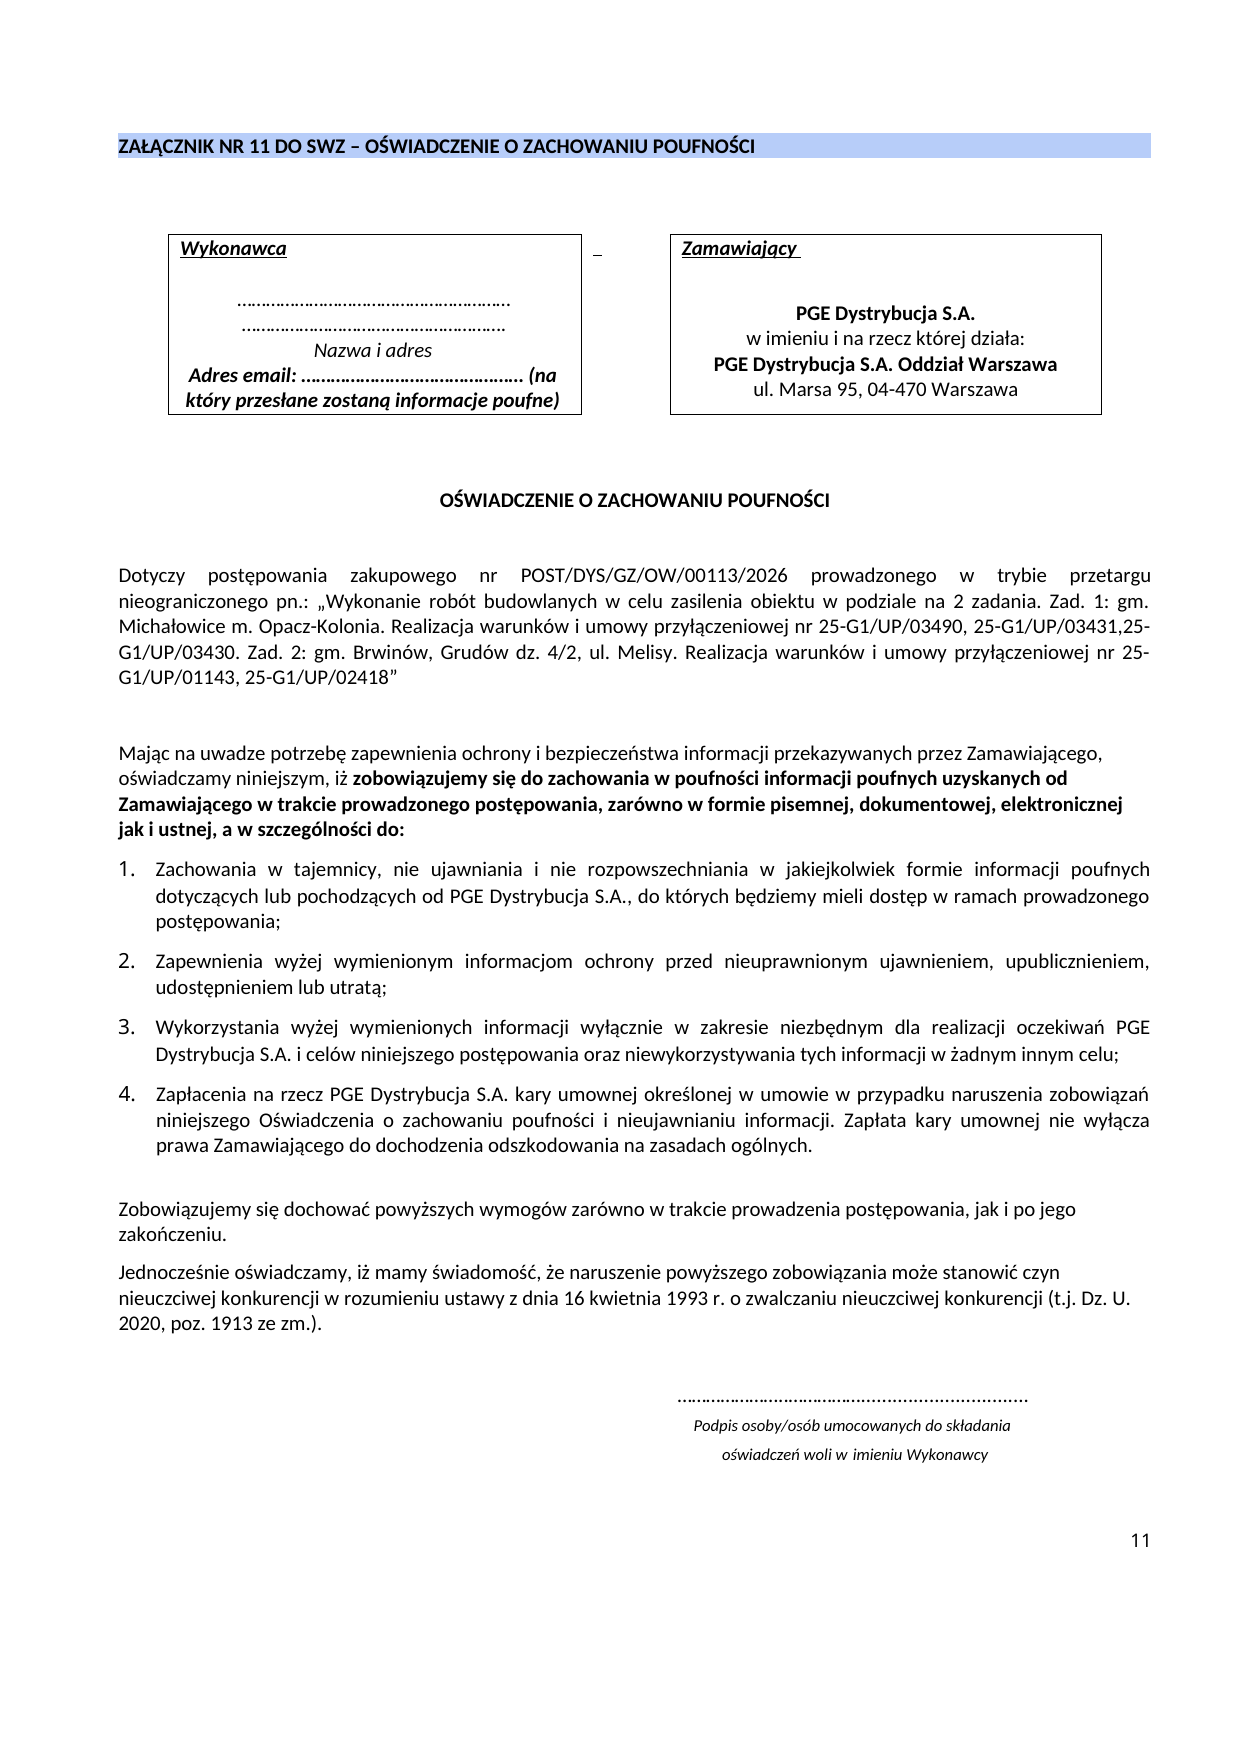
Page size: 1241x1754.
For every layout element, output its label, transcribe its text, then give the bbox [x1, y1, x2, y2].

text Jednocześnie oświadczamy, iż mamy świadomość, że naruszenie powyższego zobowiązania może stanowić czyn nieuczciwej konkurencji w rozumieniu ustawy z dnia 16 kwietnia 1993 r. o zwalczaniu nieuczciwej konkurencji (t.j. Dz. U. 2020, poz. 1913 ze zm.). [118, 1259, 1152, 1336]
text ZAŁĄCZNIK NR 11 DO SWZ – OŚWIADCZENIE O ZACHOWANIU POUFNOŚCI [118, 133, 1151, 158]
list Zapłacenia na rzecz PGE Dystrybucja S.A. kary umownej określonej w umowie w przypadku naruszenia zobowiązań niniejszego Oświadczenia o zachowaniu poufności i nieujawnianiu informacji. Zapłata kary umownej nie wyłącza prawa Zamawiającego do dochodzenia odszkodowania na zasadach ogólnych. [118, 1079, 1152, 1158]
text Dotyczy postępowania zakupowego nr POST/DYS/GZ/OW/00113/2026 prowadzonego w trybie przetargu nieograniczonego pn.: „Wykonanie robót budowlanych w celu zasilenia obiektu w podziale na 2 zadania. Zad. 1: gm. Michałowice m. Opacz-Kolonia. Realizacja warunków i umowy przyłączeniowej nr 25-G1/UP/03490, 25-G1/UP/03431,25-G1/UP/03430. Zad. 2: gm. Brwinów, Grudów dz. 4/2, ul. Melisy. Realizacja warunków i umowy przyłączeniowej nr 25-G1/UP/01143, 25-G1/UP/02418” [118, 563, 1152, 690]
list Zachowania w tajemnicy, nie ujawniania i nie rozpowszechniania w jakiejkolwiek formie informacji poufnych dotyczących lub pochodzących od PGE Dystrybucja S.A., do których będziemy mieli dostęp w ramach prowadzonego postępowania; [118, 854, 1152, 934]
table_header Wykonawca ………………………………………………… ………………………………………………. Nazwa i adres Adres email: ……………………………………… (na który przesłane zostaną informacje poufne) [169, 235, 581, 414]
text Zobowiązujemy się dochować powyższych wymogów zarówno w trakcie prowadzenia postępowania, jak i po jego zakończeniu. [118, 1196, 1152, 1247]
table_header …………………..……………................................ [597, 1382, 1109, 1416]
table_header [582, 234, 670, 414]
table_header Zamawiający PGE Dystrybucja S.A. w imieniu i na rzecz której działa: PGE Dystrybucja S.A. Oddział Warszawa ul. Marsa 95, 04-470 Warszawa [671, 235, 1101, 414]
list Zapewnienia wyżej wymienionym informacjom ochrony przed nieuprawnionym ujawnieniem, upublicznieniem, udostępnieniem lub utratą; [118, 946, 1152, 1000]
table_cell Podpis osoby/osób umocowanych do składania oświadczeń woli w imieniu Wykonawcy [597, 1416, 1109, 1473]
list Wykorzystania wyżej wymienionych informacji wyłącznie w zakresie niezbędnym dla realizacji oczekiwań PGE Dystrybucja S.A. i celów niniejszego postępowania oraz niewykorzystywania tych informacji w żadnym innym celu; [118, 1012, 1152, 1066]
text OŚWIADCZENIE O ZACHOWANIU POUFNOŚCI [118, 487, 1152, 512]
text Mając na uwadze potrzebę zapewnienia ochrony i bezpieczeństwa informacji przekazywanych przez Zamawiającego, oświadczamy niniejszym, iż zobowiązujemy się do zachowania w poufności informacji poufnych uzyskanych od Zamawiającego w trakcie prowadzonego postępowania, zarówno w formie pisemnej, dokumentowej, elektronicznej jak i ustnej, a w szczególności do: [118, 740, 1152, 842]
